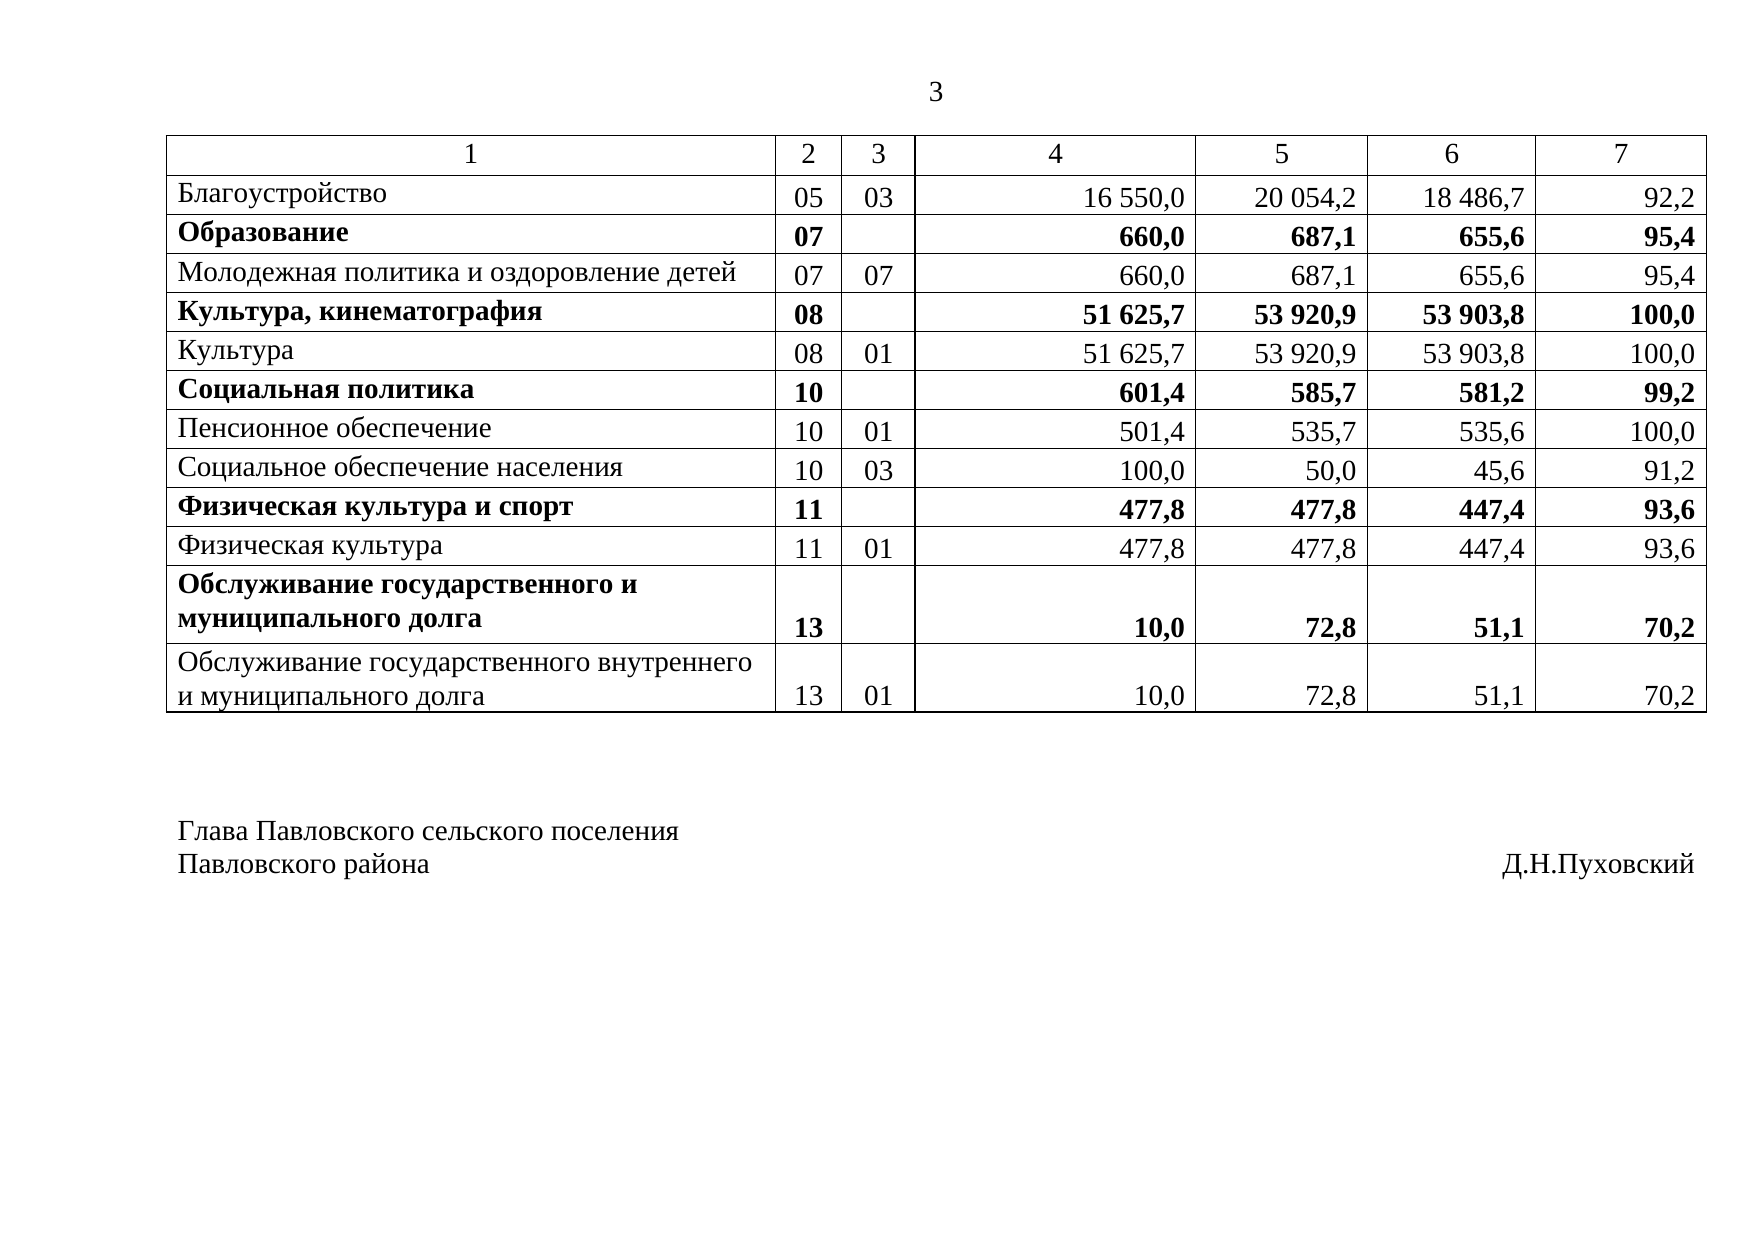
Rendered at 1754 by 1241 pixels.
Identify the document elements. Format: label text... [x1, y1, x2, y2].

table_cell 10 [776, 449, 841, 487]
table_cell 05 [776, 176, 841, 213]
table_cell 08 [776, 293, 841, 331]
table_header 2 [776, 136, 841, 174]
table_header 5 [1196, 136, 1367, 174]
table_cell 01 [842, 527, 914, 565]
table_cell 447,4 [1368, 488, 1535, 526]
table_cell 10,0 [916, 566, 1195, 643]
table_cell 91,2 [1536, 449, 1706, 487]
table_cell Культура [167, 332, 775, 370]
table_cell 51 625,7 [916, 332, 1195, 370]
table_cell 13 [776, 566, 841, 643]
table_cell 93,6 [1536, 527, 1706, 565]
table_cell 477,8 [1196, 527, 1367, 565]
table_cell 51 625,7 [916, 293, 1195, 331]
table_cell 70,2 [1536, 566, 1706, 643]
table_cell 601,4 [916, 371, 1195, 409]
table_cell 92,2 [1536, 176, 1706, 213]
table_cell 447,4 [1368, 527, 1535, 565]
table_cell 535,7 [1196, 410, 1367, 448]
table_cell 07 [776, 215, 841, 253]
table_cell 95,4 [1536, 254, 1706, 292]
table_cell 95,4 [1536, 215, 1706, 253]
table_cell [842, 215, 914, 253]
table_cell Физическая культура [167, 527, 775, 565]
table_cell 501,4 [916, 410, 1195, 448]
text Павловского района Д.Н.Пуховский [177, 847, 1695, 880]
text Глава Павловского сельского поселения [177, 813, 1695, 847]
table_cell 72,8 [1196, 644, 1367, 711]
table_header 3 [842, 136, 914, 174]
table_cell 93,6 [1536, 488, 1706, 526]
table_header 1 [167, 136, 775, 174]
table_cell 10,0 [916, 644, 1195, 711]
table_cell 11 [776, 527, 841, 565]
table_header 6 [1368, 136, 1535, 174]
table_cell 53 903,8 [1368, 293, 1535, 331]
table_cell 99,2 [1536, 371, 1706, 409]
table_cell 100,0 [916, 449, 1195, 487]
table_cell 11 [776, 488, 841, 526]
table_cell 581,2 [1368, 371, 1535, 409]
table_cell 70,2 [1536, 644, 1706, 711]
table_cell 53 920,9 [1196, 332, 1367, 370]
table_cell 100,0 [1536, 332, 1706, 370]
table_cell 10 [776, 410, 841, 448]
table_cell 51,1 [1368, 566, 1535, 643]
table_cell Обслуживание государственного внутреннего и муниципального долга [167, 644, 775, 711]
table_cell Социальное обеспечение населения [167, 449, 775, 487]
table_cell Обслуживание государственного и муниципального долга [167, 566, 775, 643]
table_cell 585,7 [1196, 371, 1367, 409]
table_cell 100,0 [1536, 410, 1706, 448]
table_cell 51,1 [1368, 644, 1535, 711]
table_cell Социальная политика [167, 371, 775, 409]
table_cell 01 [842, 644, 914, 711]
table_cell 660,0 [916, 215, 1195, 253]
table_cell 01 [842, 410, 914, 448]
table_cell Культура, кинематография [167, 293, 775, 331]
table_cell 07 [776, 254, 841, 292]
table_cell 477,8 [1196, 488, 1367, 526]
table_cell 660,0 [916, 254, 1195, 292]
table_cell 20 054,2 [1196, 176, 1367, 213]
table_cell 10 [776, 371, 841, 409]
table_cell 100,0 [1536, 293, 1706, 331]
table_cell [842, 566, 914, 643]
table_cell 03 [842, 449, 914, 487]
table_cell 45,6 [1368, 449, 1535, 487]
table_cell 08 [776, 332, 841, 370]
table_cell 13 [776, 644, 841, 711]
table_cell Пенсионное обеспечение [167, 410, 775, 448]
table_cell 477,8 [916, 488, 1195, 526]
table_cell [842, 488, 914, 526]
table_cell 03 [842, 176, 914, 213]
table_cell 687,1 [1196, 254, 1367, 292]
table_cell Образование [167, 215, 775, 253]
table_cell 01 [842, 332, 914, 370]
table_cell 53 903,8 [1368, 332, 1535, 370]
table_header 4 [916, 136, 1195, 174]
table_cell Физическая культура и спорт [167, 488, 775, 526]
table_cell [842, 293, 914, 331]
table_cell Благоустройство [167, 176, 775, 213]
table_cell 72,8 [1196, 566, 1367, 643]
table_cell 18 486,7 [1368, 176, 1535, 213]
table_cell 687,1 [1196, 215, 1367, 253]
table_cell 477,8 [916, 527, 1195, 565]
table_cell 16 550,0 [916, 176, 1195, 213]
table_cell 655,6 [1368, 254, 1535, 292]
table_cell 535,6 [1368, 410, 1535, 448]
table_cell 50,0 [1196, 449, 1367, 487]
table_header 7 [1536, 136, 1706, 174]
table_cell 53 920,9 [1196, 293, 1367, 331]
table_cell [842, 371, 914, 409]
table_cell 655,6 [1368, 215, 1535, 253]
table_cell 07 [842, 254, 914, 292]
table_cell Молодежная политика и оздоровление детей [167, 254, 775, 292]
